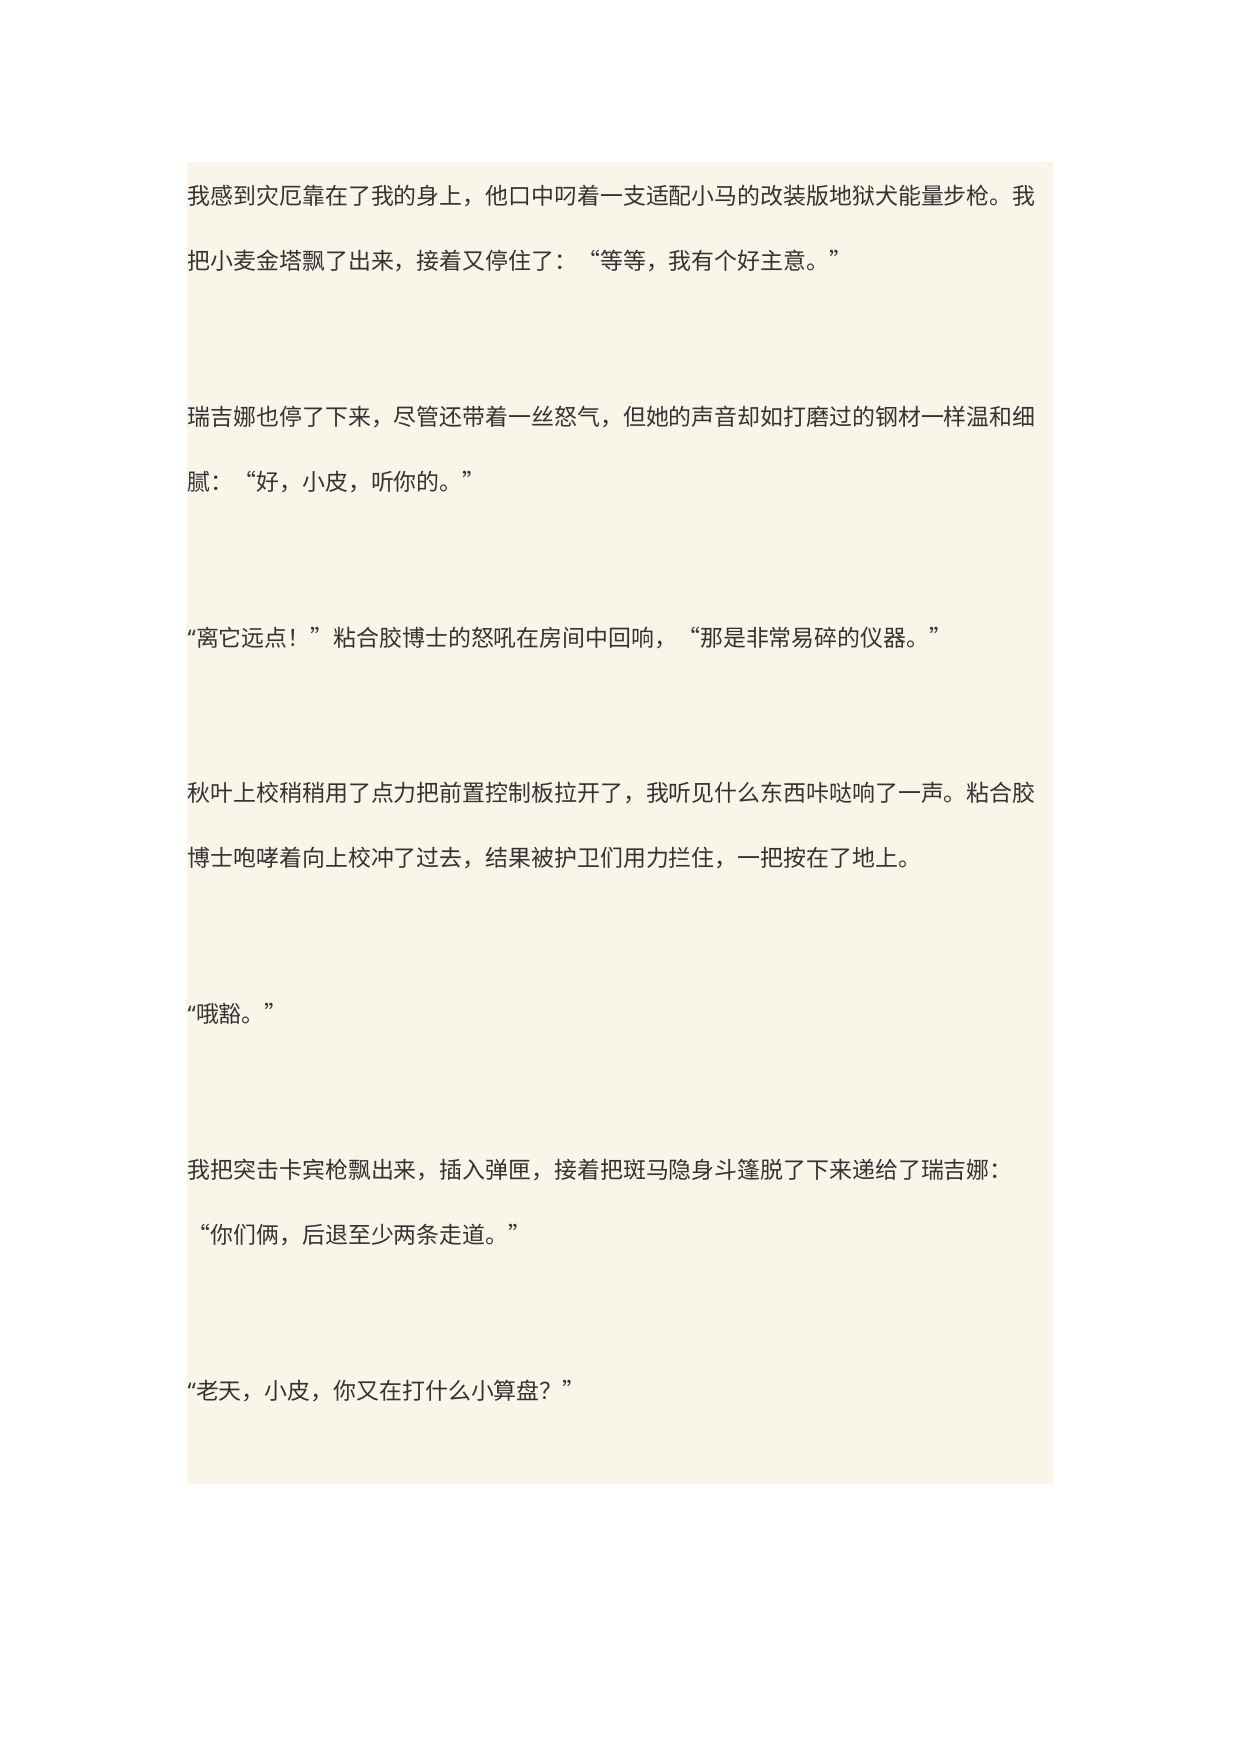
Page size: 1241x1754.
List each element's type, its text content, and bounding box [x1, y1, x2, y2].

text 瑞吉娜也停了下来，尽管还带着一丝怒气，但她的声音却如打磨过的钢材一样温和细腻：“好，小皮，听你的。” [187, 383, 1053, 513]
text 秋叶上校稍稍用了点力把前置控制板拉开了，我听见什么东西咔哒响了一声。粘合胶博士咆哮着向上校冲了过去，结果被护卫们用力拦住，一把按在了地上。 [187, 759, 1053, 889]
text “老天，小皮，你又在打什么小算盘？” [187, 1357, 1053, 1422]
text “离它远点！”粘合胶博士的怒吼在房间中回响，“那是非常易碎的仪器。” [187, 604, 1053, 669]
text “哦豁。” [187, 980, 1053, 1045]
text 我把突击卡宾枪飘出来，插入弹匣，接着把斑马隐身斗篷脱了下来递给了瑞吉娜：“你们俩，后退至少两条走道。” [187, 1136, 1053, 1266]
text 我感到灾厄靠在了我的身上，他口中叼着一支适配小马的改装版地狱犬能量步枪。我把小麦金塔飘了出来，接着又停住了：“等等，我有个好主意。” [187, 162, 1053, 292]
